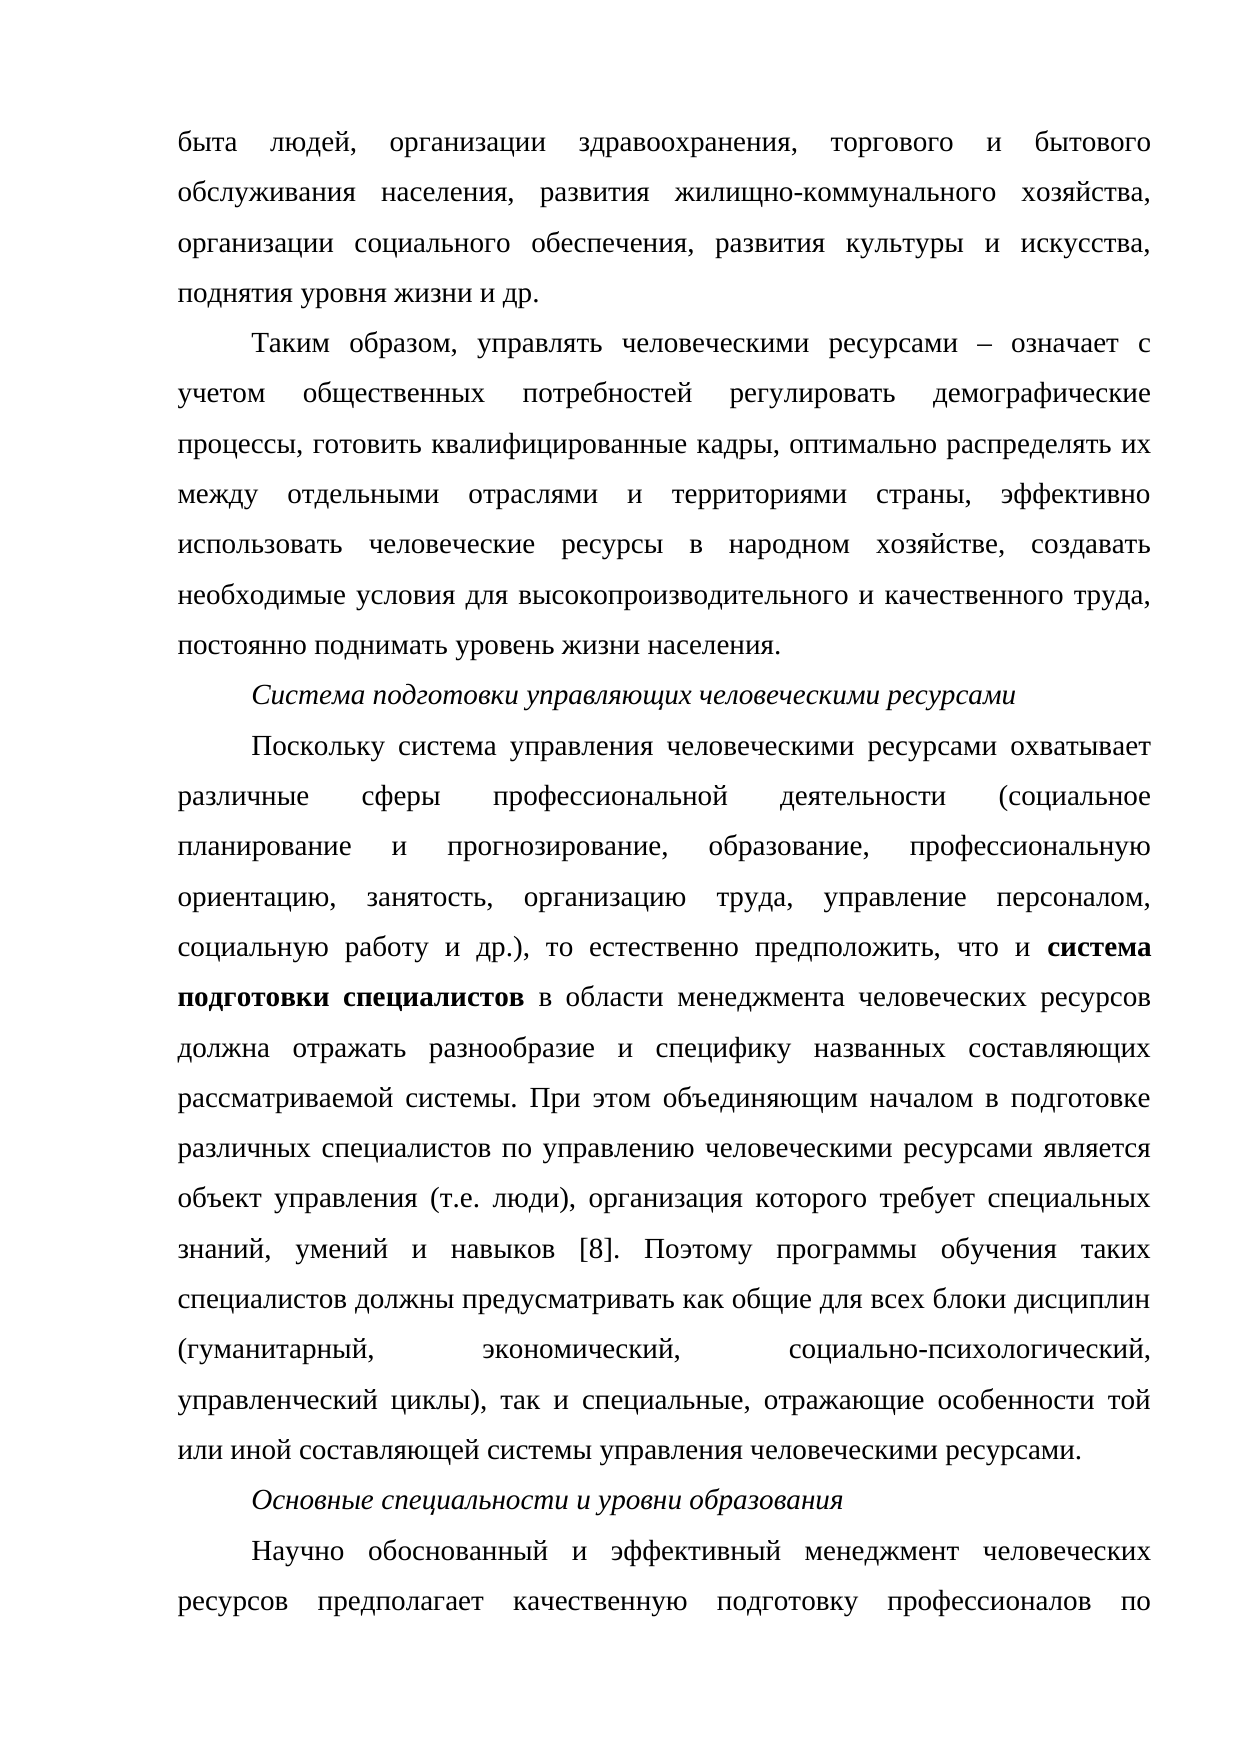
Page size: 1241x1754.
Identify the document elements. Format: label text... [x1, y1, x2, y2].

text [177, 1533, 1152, 1617]
text Основные специальности и уровни образования [177, 1482, 1152, 1516]
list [177, 124, 1152, 308]
text Система подготовки управляющих человеческими ресурсами [177, 677, 1152, 711]
text Таким образом, управлять человеческими ресурсами – означает с учетом общественных потребностей регулировать демографические процессы, готовить квалифицированные кадры, оптимально распределять их между отдельными отраслями и территориями страны, эффективно использовать человеческие ресурсы в народном хозяйстве, создавать необходимые условия для высокопроизводительного и качественного труда, постоянно поднимать уровень жизни населения. [177, 325, 1152, 661]
text Поскольку система управления человеческими ресурсами охватывает различные сферы профессиональной деятельности (социальное планирование и прогнозирование, образование, профессиональную ориентацию, занятость, организацию труда, управление персоналом, социальную работу и др.), то естественно предположить, что и система подготовки специалистов в области менеджмента человеческих ресурсов должна отражать разнообразие и специфику названных составляющих рассматриваемой системы. При этом объединяющим началом в подготовке различных специалистов по управлению человеческими ресурсами является объект управления (т.е. люди), организация которого требует специальных знаний, умений и навыков [8]. Поэтому программы обучения таких специалистов должны предусматривать как общие для всех блоки дисциплин (гуманитарный, экономический, социально-психологический, управленческий циклы), так и специальные, отражающие особенности той или иной составляющей системы управления человеческими ресурсами. [177, 728, 1152, 1466]
